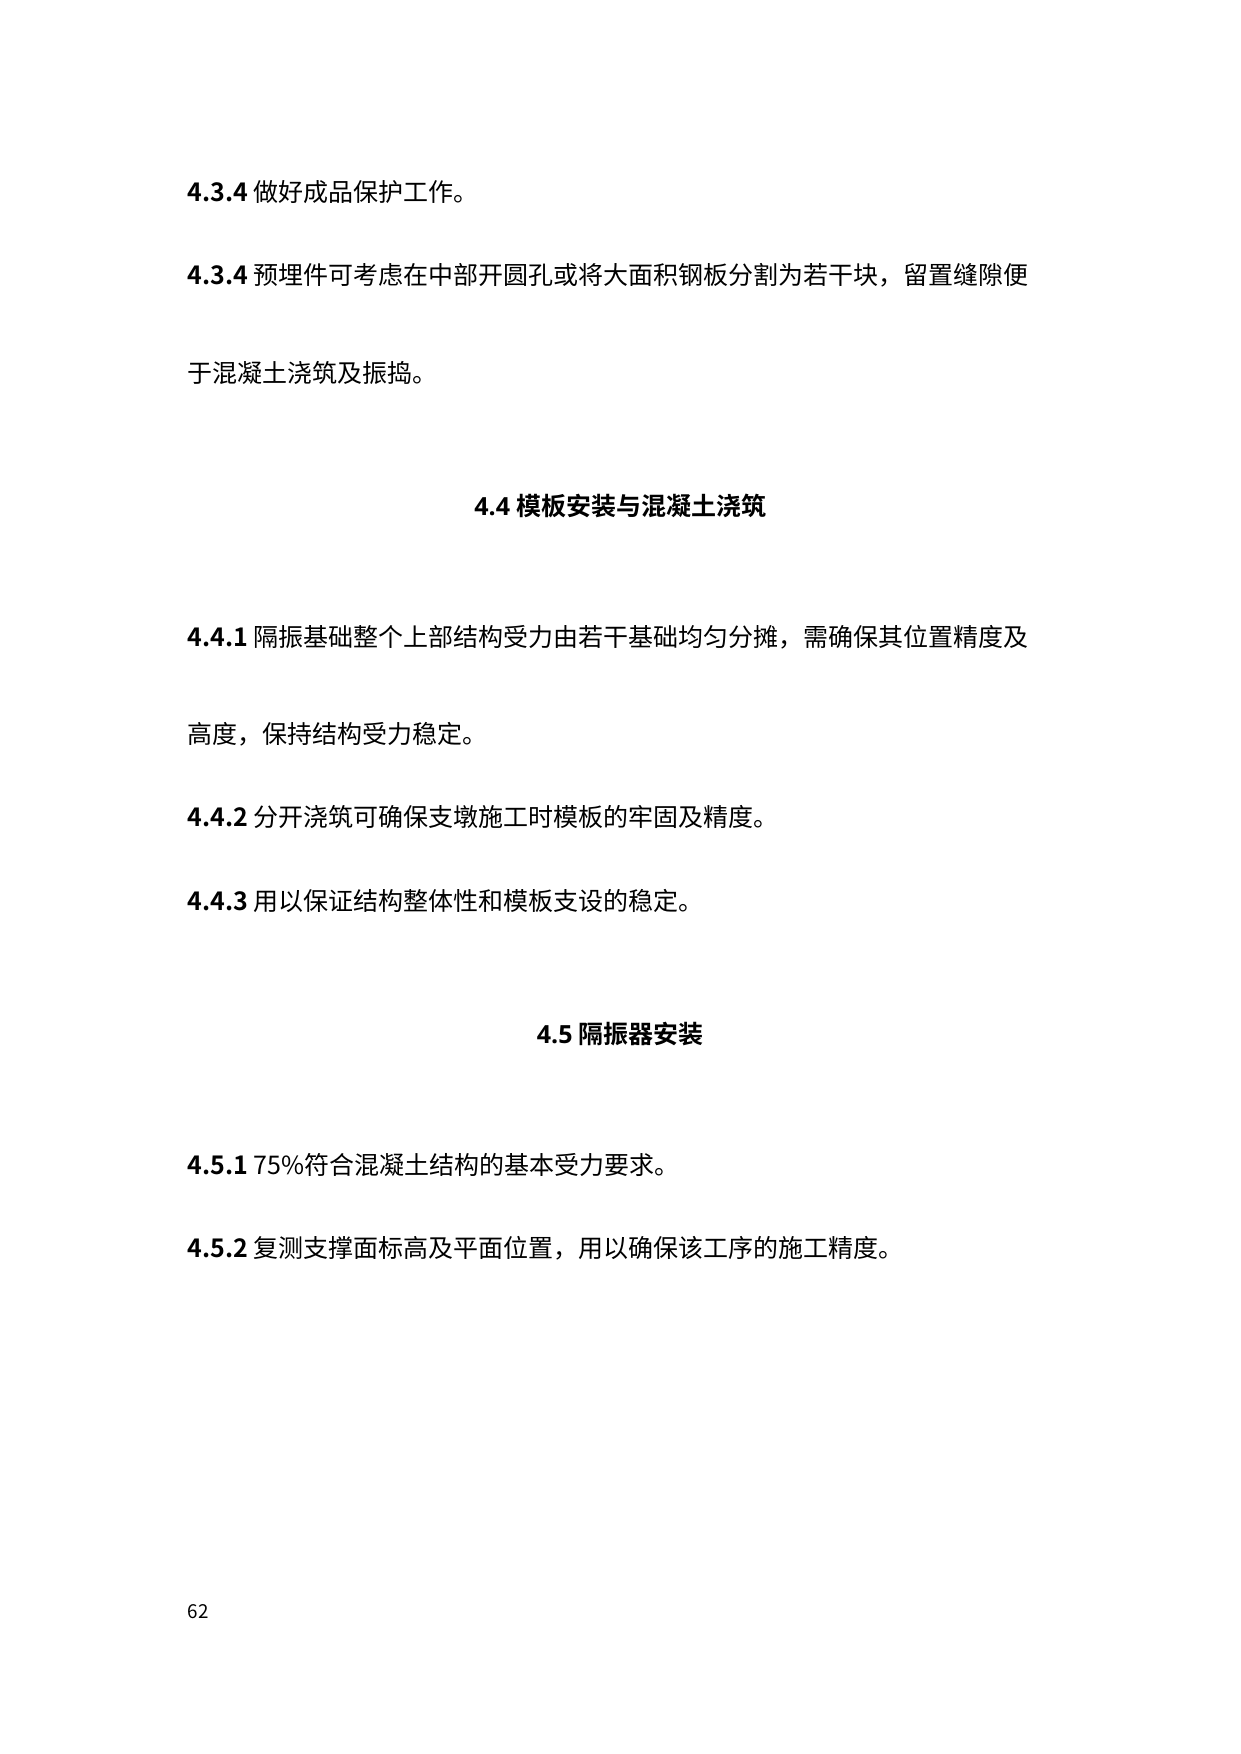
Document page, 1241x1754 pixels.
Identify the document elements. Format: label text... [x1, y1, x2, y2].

text 4.3.4 预埋件可考虑在中部开圆孔或将大面积钢板分割为若干块，留置缝隙便于混凝土浇筑及振捣。 [187, 241, 1053, 404]
text 4.4.1 隔振基础整个上部结构受力由若干基础均匀分摊，需确保其位置精度及高度，保持结构受力稳定。 [187, 603, 1053, 765]
text 4.4.3 用以保证结构整体性和模板支设的稳定。 [187, 867, 1053, 932]
text 4.3.4 做好成品保护工作。 [187, 158, 1053, 223]
text 4.4.2 分开浇筑可确保支墩施工时模板的牢固及精度。 [187, 783, 1053, 848]
subtitle 4.4 模板安装与混凝土浇筑 [187, 472, 1053, 537]
text 4.5.2 复测支撑面标高及平面位置，用以确保该工序的施工精度。 [187, 1214, 1053, 1279]
text 4.5.1 75%符合混凝土结构的基本受力要求。 [187, 1131, 1053, 1196]
subtitle 4.5 隔振器安装 [187, 1000, 1053, 1065]
